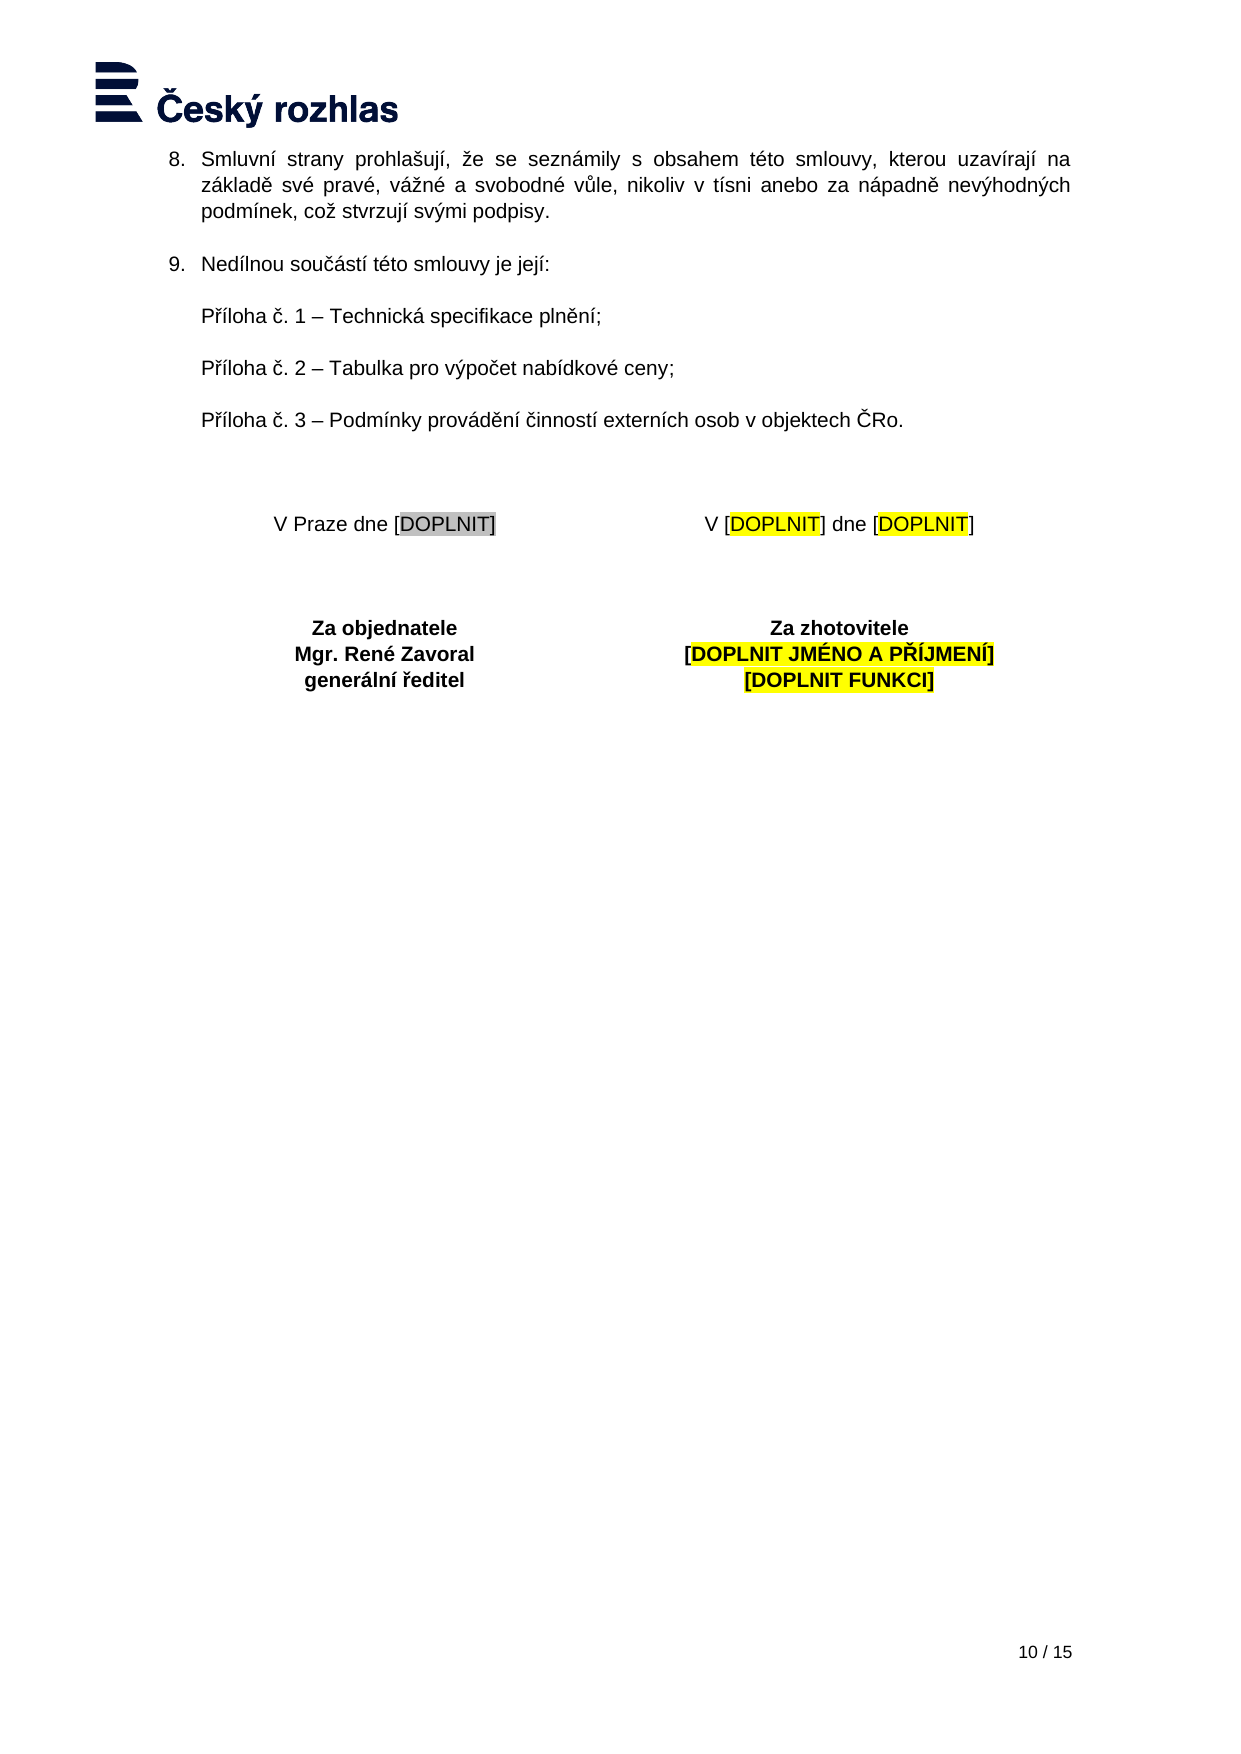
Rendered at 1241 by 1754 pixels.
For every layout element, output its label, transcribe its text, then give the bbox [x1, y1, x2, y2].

subtitle Příloha č. 1 – Technická specifikace plnění; [168, 302, 1072, 328]
list Nedílnou součástí této smlouvy je její: [168, 250, 1072, 276]
table_cell Za objednatele Mgr. René Zavoral generální ředitel [157, 537, 612, 693]
table_header V Praze dne [DOPLNIT] [157, 459, 612, 537]
table_cell Za zhotovitele [DOPLNIT JMÉNO A PŘÍJMENÍ] [DOPLNIT FUNKCI] [612, 537, 1067, 693]
picture [95, 62, 398, 128]
list Příloha č. 3 – Podmínky provádění činností externích osob v objektech ČRo. [198, 406, 1072, 432]
list Smluvní strany prohlašují, že se seznámily s obsahem této smlouvy, kterou uzavírají na základě své pravé, vážné a svobodné vůle, nikoliv v tísni anebo za nápadně nevýhodných podmínek, což stvrzují svými podpisy. [168, 146, 1072, 224]
table_header V [DOPLNIT] dne [DOPLNIT] [612, 459, 1067, 537]
list Příloha č. 2 – Tabulka pro výpočet nabídkové ceny; [201, 354, 1072, 380]
